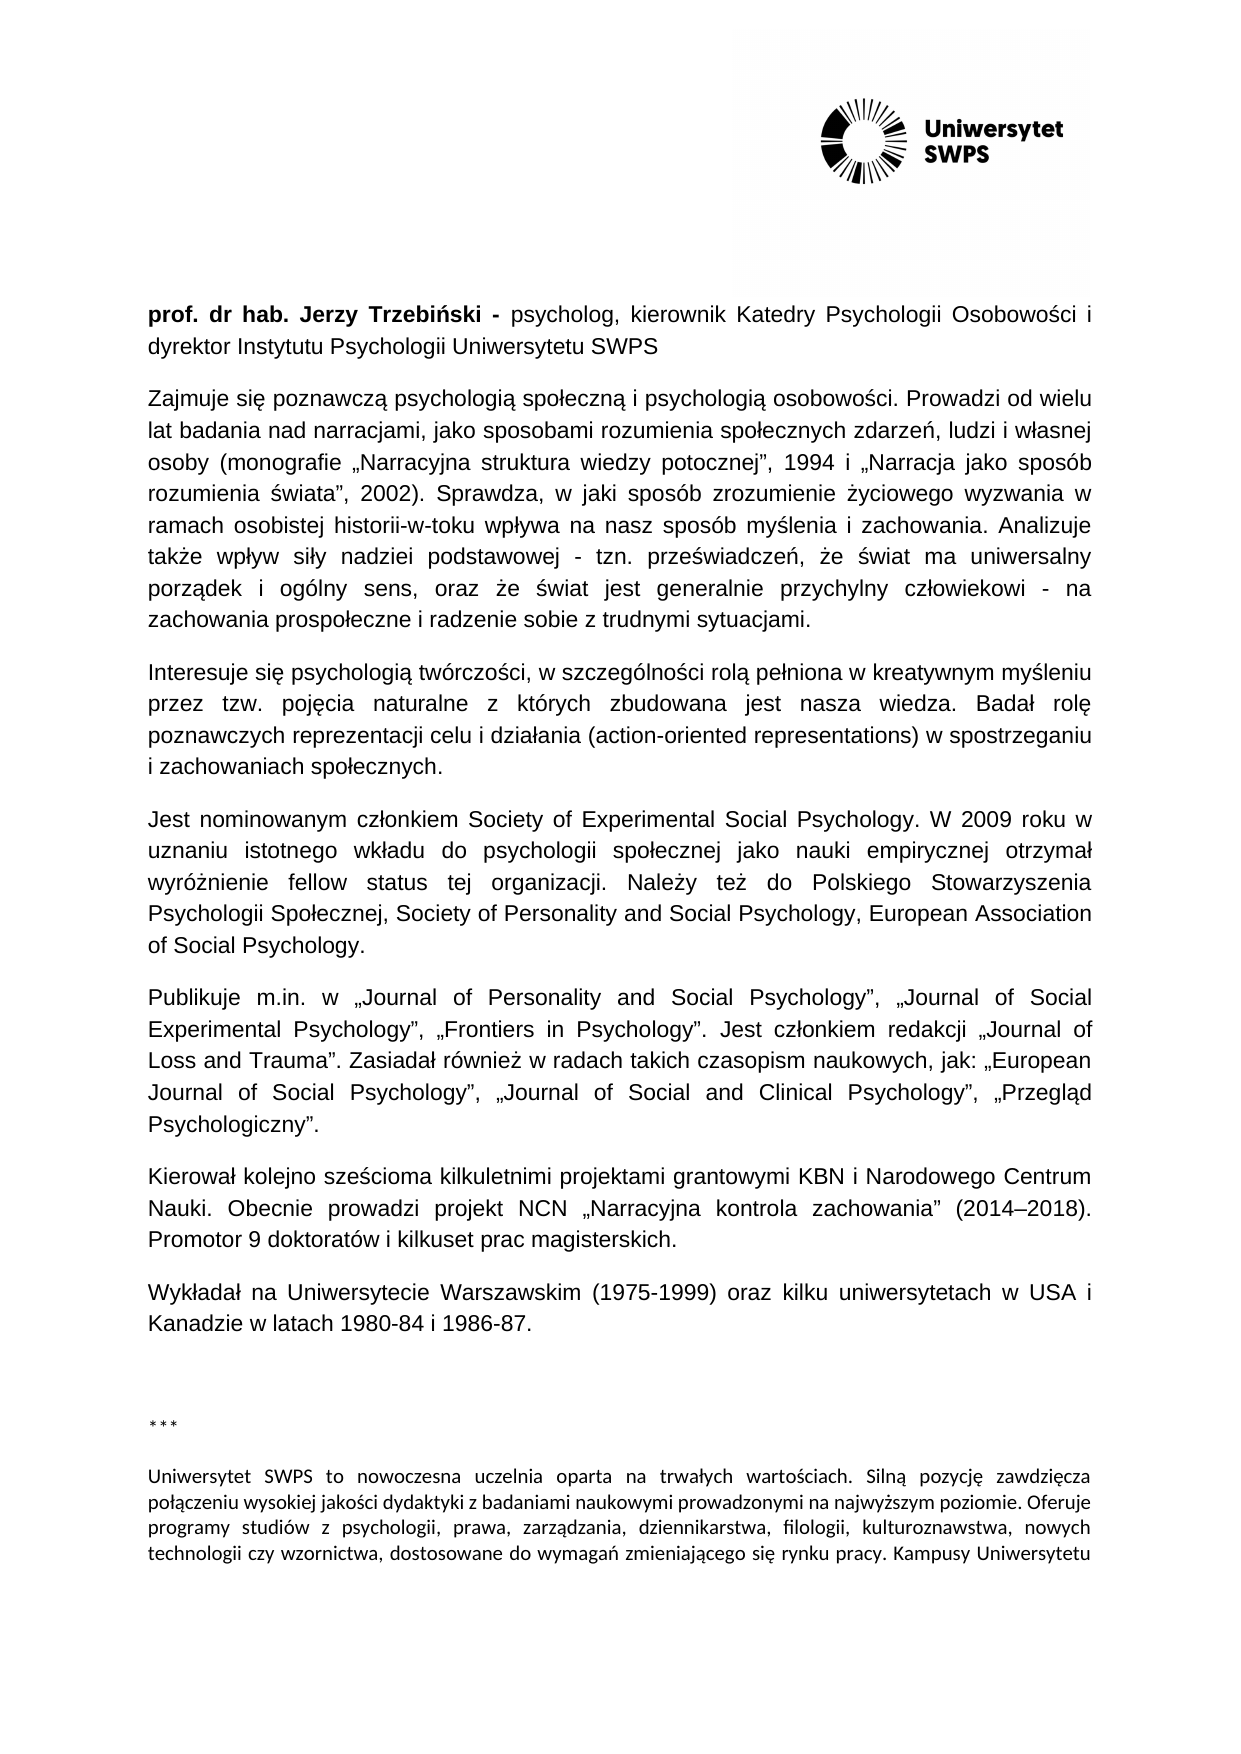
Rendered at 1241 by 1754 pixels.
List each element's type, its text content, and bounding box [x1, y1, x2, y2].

text Zajmuje się poznawczą psychologią społeczną i psychologią osobowości. Prowadzi od wielu lat badania nad narracjami, jako sposobami rozumienia społecznych zdarzeń, ludzi i własnej osoby (monografie „Narracyjna struktura wiedzy potocznej”, 1994 i „Narracja jako sposób rozumienia świata”, 2002). Sprawdza, w jaki sposób zrozumienie życiowego wyzwania w ramach osobistej historii-w-toku wpływa na nasz sposób myślenia i zachowania. Analizuje także wpływ siły nadziei podstawowej - tzn. przeświadczeń, że świat ma uniwersalny porządek i ogólny sens, oraz że świat jest generalnie przychylny człowiekowi - na zachowania prospołeczne i radzenie sobie z trudnymi sytuacjami. [148, 385, 1092, 633]
text Wykładał na Uniwersytecie Warszawskim (1975-1999) oraz kilku uniwersytetach w USA i Kanadzie w latach 1980-84 i 1986-87. [148, 1278, 1092, 1336]
text Publikuje m.in. w „Journal of Personality and Social Psychology”, „Journal of Social Experimental Psychology”, „Frontiers in Psychology”. Jest członkiem redakcji „Journal of Loss and Trauma”. Zasiadał również w radach takich czasopism naukowych, jak: „European Journal of Social Psychology”, „Journal of Social and Clinical Psychology”, „Przegląd Psychologiczny”. [148, 984, 1092, 1137]
text Interesuje się psychologią twórczości, w szczególności rolą pełniona w kreatywnym myśleniu przez tzw. pojęcia naturalne z których zbudowana jest nasza wiedza. Badał rolę poznawczych reprezentacji celu i działania (action-oriented representations) w spostrzeganiu i zachowaniach społecznych. [148, 659, 1092, 780]
text Jest nominowanym członkiem Society of Experimental Social Psychology. W 2009 roku w uznaniu istotnego wkładu do psychologii społecznej jako nauki empirycznej otrzymał wyróżnienie fellow status tej organizacji. Należy też do Polskiego Stowarzyszenia Psychologii Społecznej, Society of Personality and Social Psychology, European Association of Social Psychology. [148, 806, 1092, 958]
text prof. dr hab. Jerzy Trzebiński - psycholog, kierownik Katedry Psychologii Osobowości i dyrektor Instytutu Psychologii Uniwersytetu SWPS [148, 301, 1092, 359]
text *** [148, 1415, 1092, 1440]
picture [731, 29, 1090, 297]
text Kierował kolejno sześcioma kilkuletnimi projektami grantowymi KBN i Narodowego Centrum Nauki. Obecnie prowadzi projekt NCN „Narracyjna kontrola zachowania” (2014–2018). Promotor 9 doktoratów i kilkuset prac magisterskich. [148, 1163, 1092, 1252]
